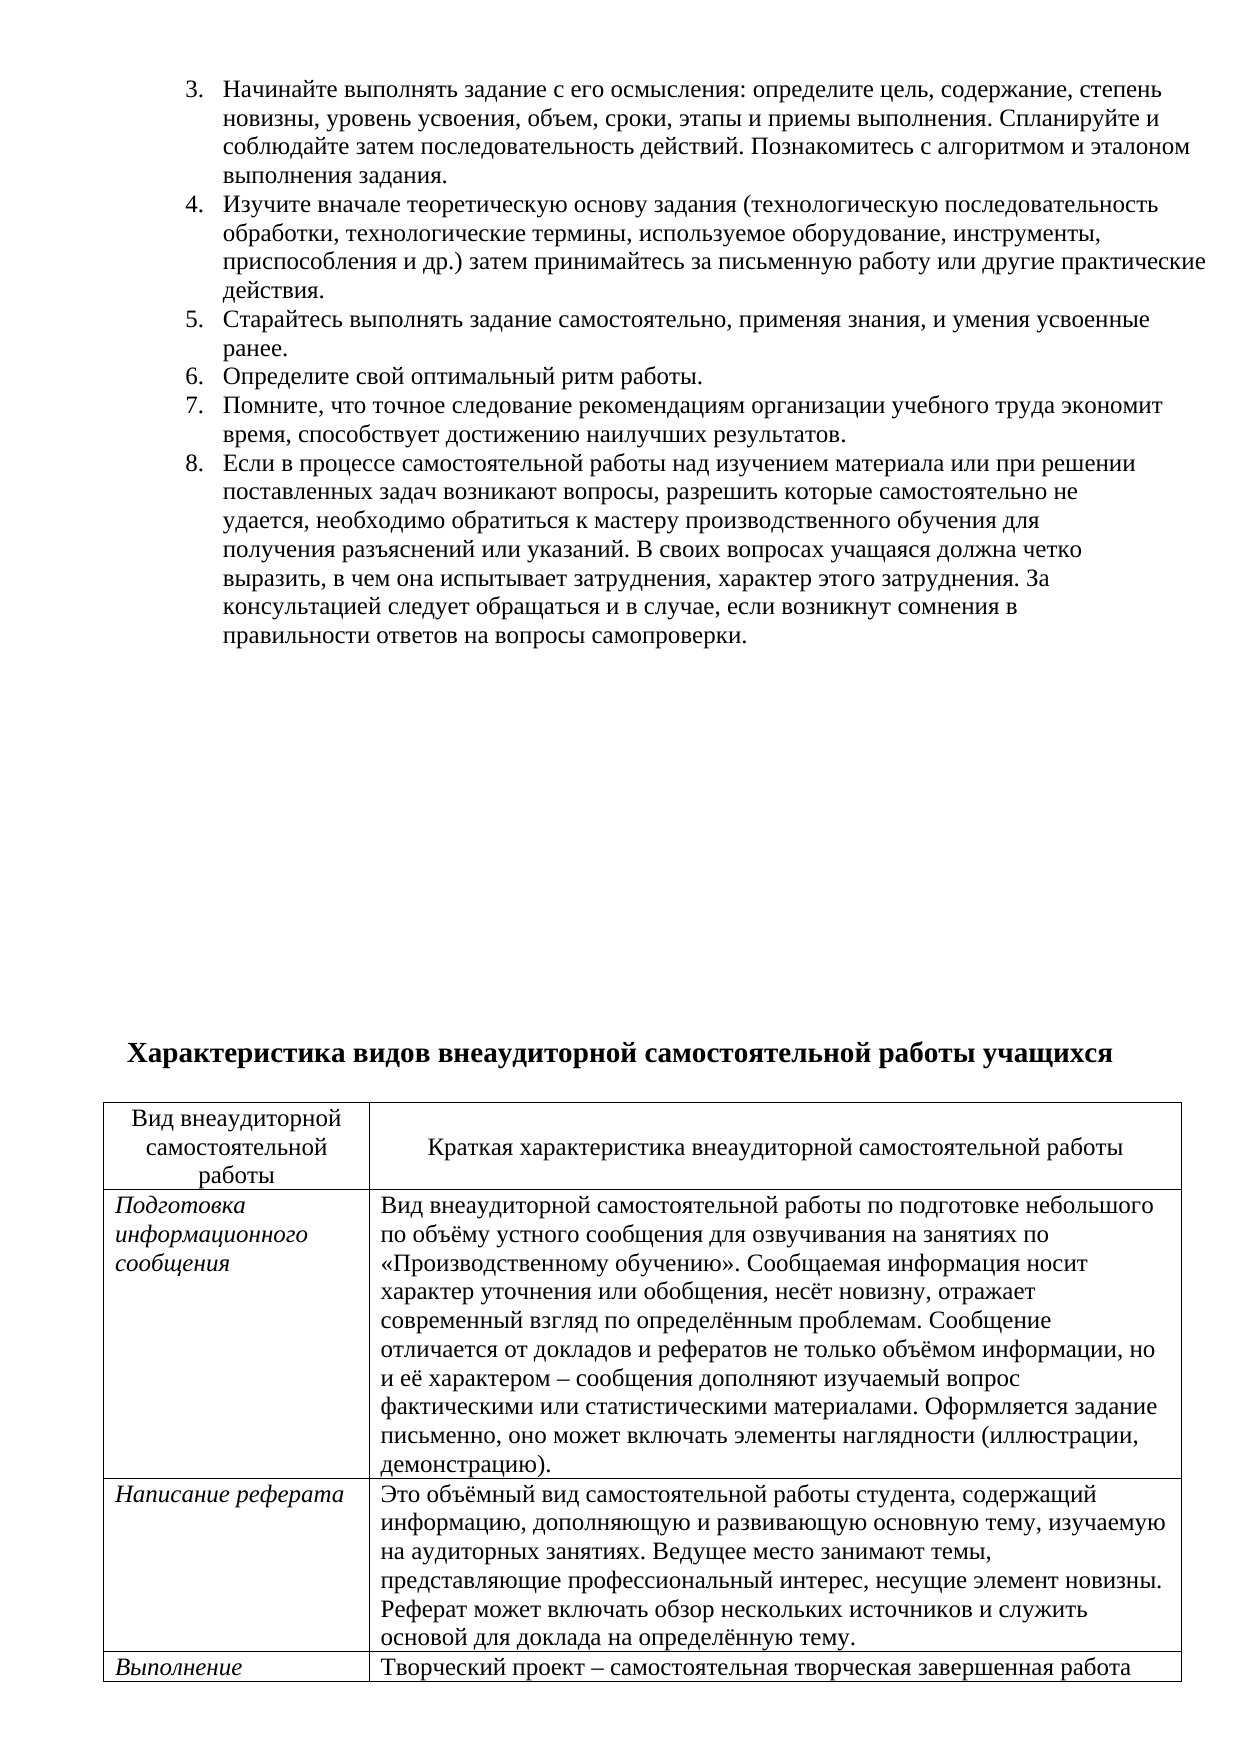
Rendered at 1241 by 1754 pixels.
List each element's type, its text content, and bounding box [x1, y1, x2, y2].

list Начинайте выполнять задание с его осмысления: определите цель, содержание, степень новизны, уровень усвоения, объем, сроки, этапы и приемы выполнения. Спланируйте и соблюдайте затем последовательность действий. Познакомитесь с алгоритмом и эталоном выполнения задания. [185, 74, 1211, 189]
table_header Вид внеаудиторной самостоятельной работы [104, 1103, 369, 1189]
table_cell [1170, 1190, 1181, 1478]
table_cell Подготовка информационного сообщения [104, 1190, 369, 1478]
table_cell Написание реферата [104, 1479, 369, 1651]
list Изучите вначале теоретическую основу задания (технологическую последовательность обработки, технологические термины, используемое оборудование, инструменты, приспособления и др.) затем принимайтесь за письменную работу или другие практические действия. [185, 189, 1211, 304]
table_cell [370, 1652, 1181, 1681]
list Помните, что точное следование рекомендациям организации учебного труда экономит время, способствует достижению наилучших результатов. [185, 390, 1211, 448]
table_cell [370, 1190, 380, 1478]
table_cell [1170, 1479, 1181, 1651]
text Характеристика видов внеаудиторной самостоятельной работы учащихся [89, 1035, 1152, 1068]
list Если в процессе самостоятельной работы над изучением материала или при решении поставленных задач возникают вопросы, разрешить которые самостоятельно не удается, необходимо обратиться к мастеру производственного обучения для получения разъяснений или указаний. В своих вопросах учащаяся должна четко выразить, в чем она испытывает затруднения, характер этого затруднения. За консультацией следует обращаться и в случае, если возникнут сомнения в правильности ответов на вопросы самопроверки. [185, 448, 1152, 649]
table_header Краткая характеристика внеаудиторной самостоятельной работы [370, 1103, 1181, 1189]
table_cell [104, 1652, 369, 1681]
list Определите свой оптимальный ритм работы. [185, 361, 1211, 390]
list Старайтесь выполнять задание самостоятельно, применяя знания, и умения усвоенные ранее. [185, 304, 1211, 361]
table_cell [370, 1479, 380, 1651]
